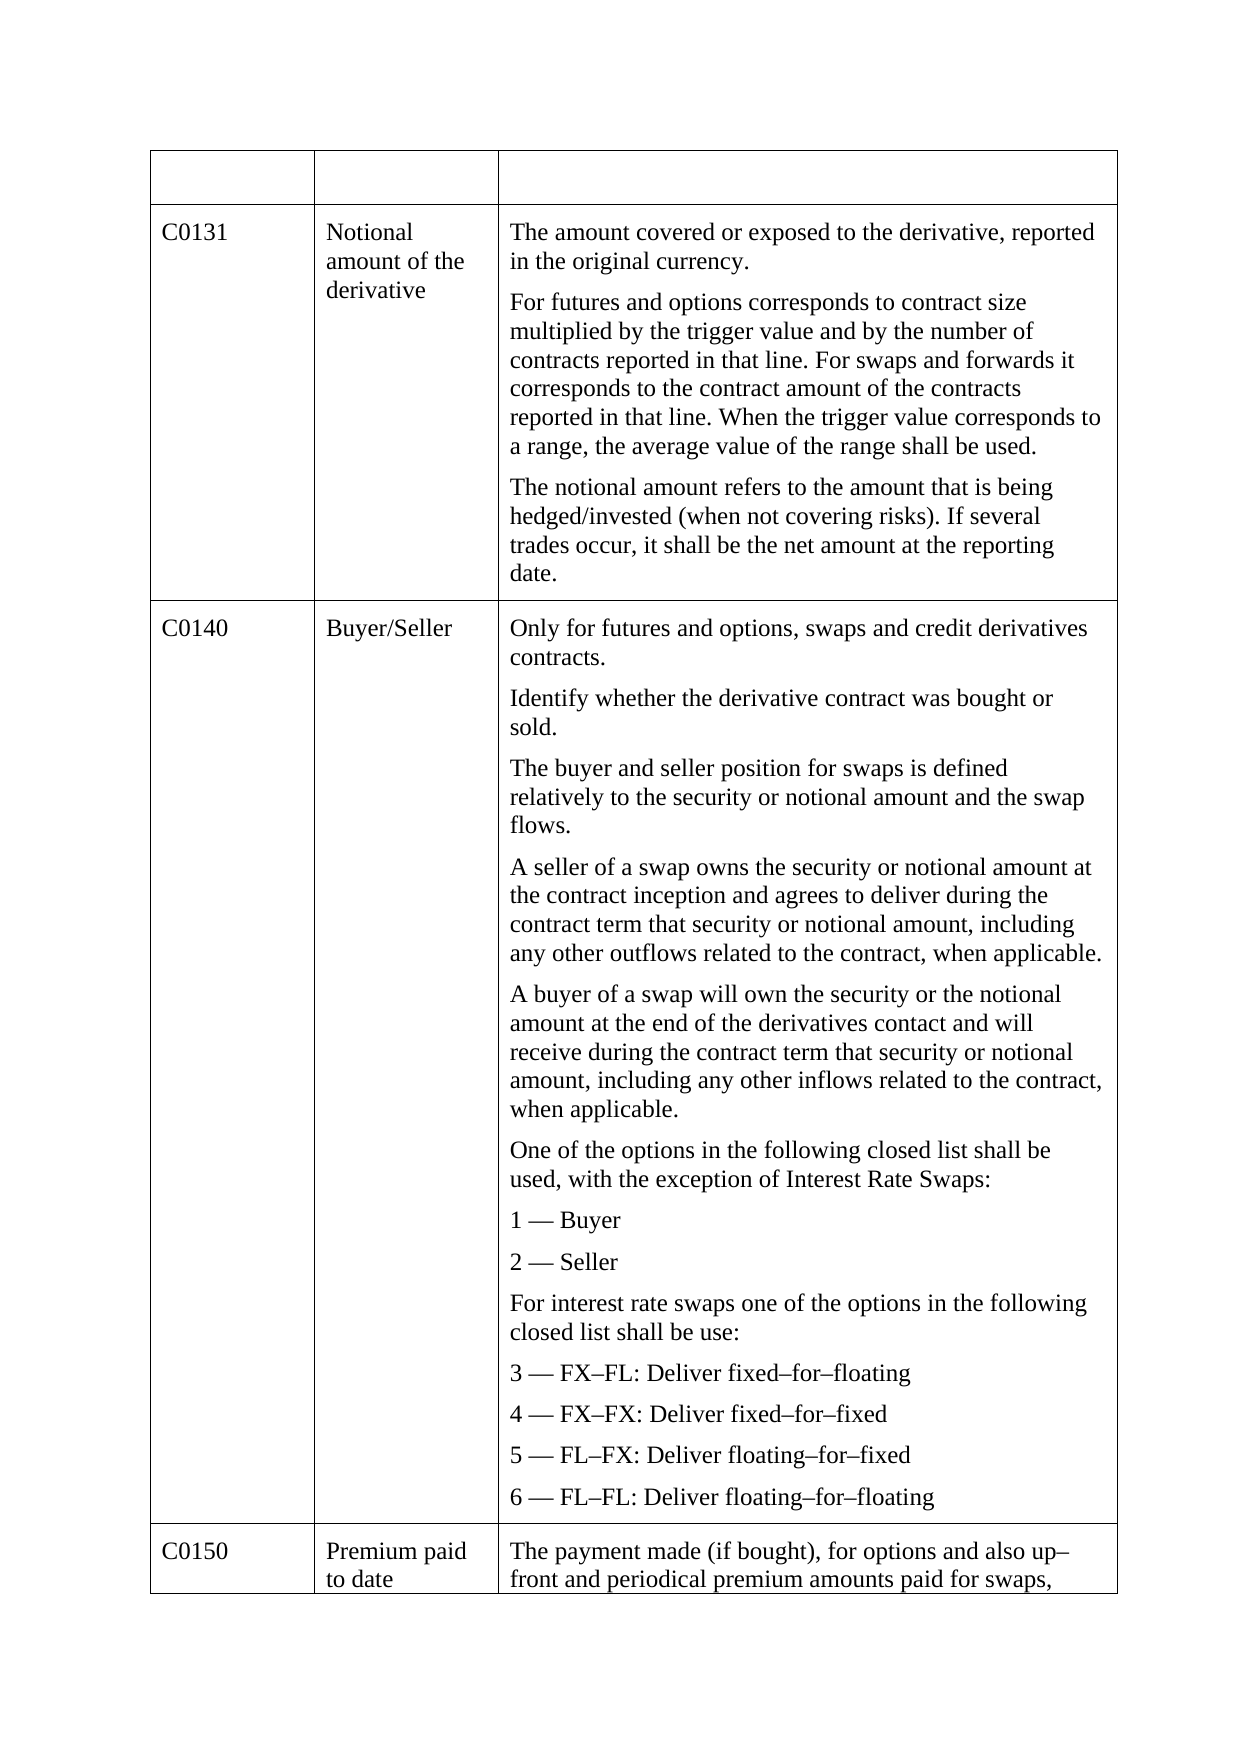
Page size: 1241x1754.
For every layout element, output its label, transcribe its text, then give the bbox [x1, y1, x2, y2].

table_cell Notional amount of the derivative [315, 205, 498, 600]
table_cell C0150 [151, 1524, 314, 1593]
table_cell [315, 1524, 498, 1593]
table_cell [315, 151, 498, 204]
table_cell [499, 151, 1117, 204]
table_cell C0140 [151, 601, 314, 1523]
table_cell Buyer/Seller [315, 601, 498, 1523]
table_cell [151, 151, 314, 204]
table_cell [499, 1524, 1117, 1593]
table_cell C0131 [151, 205, 314, 600]
table_cell The amount covered or exposed to the derivative, reported in the original currency. For futures and options corresponds to contract size multiplied by the trigger value and by the number of contracts reported in that line. For swaps and forwards it corresponds to the contract amount of the contracts reported in that line. When the trigger value corresponds to a range, the average value of the range shall be used. The notional amount refers to the amount that is being hedged/invested (when not covering risks). If several trades occur, it shall be the net amount at the reporting date. [499, 205, 1117, 600]
table_cell Only for futures and options, swaps and credit derivatives contracts. Identify whether the derivative contract was bought or sold. The buyer and seller position for swaps is defined relatively to the security or notional amount and the swap flows. A seller of a swap owns the security or notional amount at the contract inception and agrees to deliver during the contract term that security or notional amount, including any other outflows related to the contract, when applicable. A buyer of a swap will own the security or the notional amount at the end of the derivatives contact and will receive during the contract term that security or notional amount, including any other inflows related to the contract, when applicable. One of the options in the following closed list shall be used, with the exception of Interest Rate Swaps: 1 — Buyer 2 — Seller For interest rate swaps one of the options in the following closed list shall be use: 3 — FX–FL: Deliver fixed–for–floating 4 — FX–FX: Deliver fixed–for–fixed 5 — FL–FX: Deliver floating–for–fixed 6 — FL–FL: Deliver floating–for–floating [499, 601, 1117, 1523]
